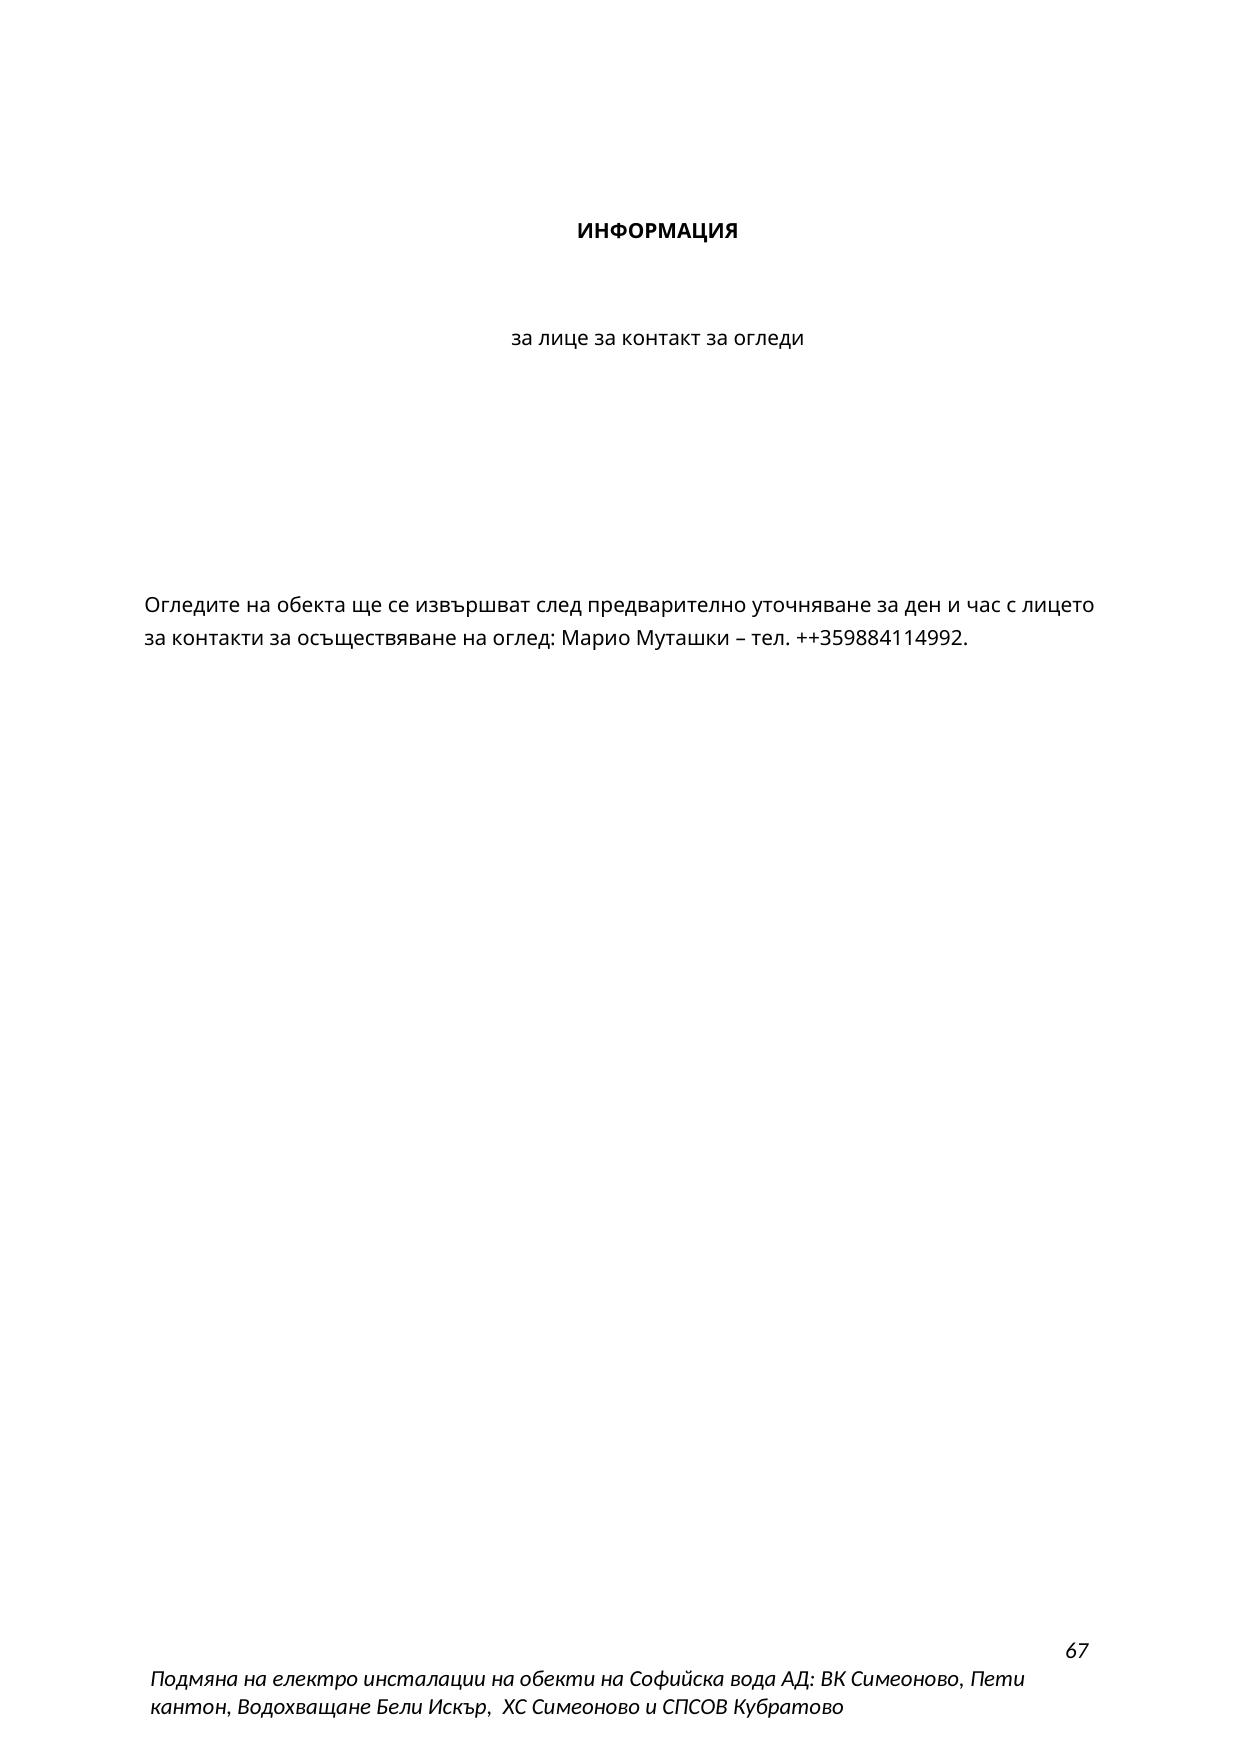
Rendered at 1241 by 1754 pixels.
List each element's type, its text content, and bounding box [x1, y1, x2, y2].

text ИНФОРМАЦИЯ [144, 216, 1096, 245]
text Огледите на обекта ще се извършват след предварително уточняване за ден и час с лицето за контакти за осъществяване на оглед: Марио Муташки – тел. ++359884114992. [144, 590, 1096, 651]
text за лице за контакт за огледи [144, 323, 1096, 352]
